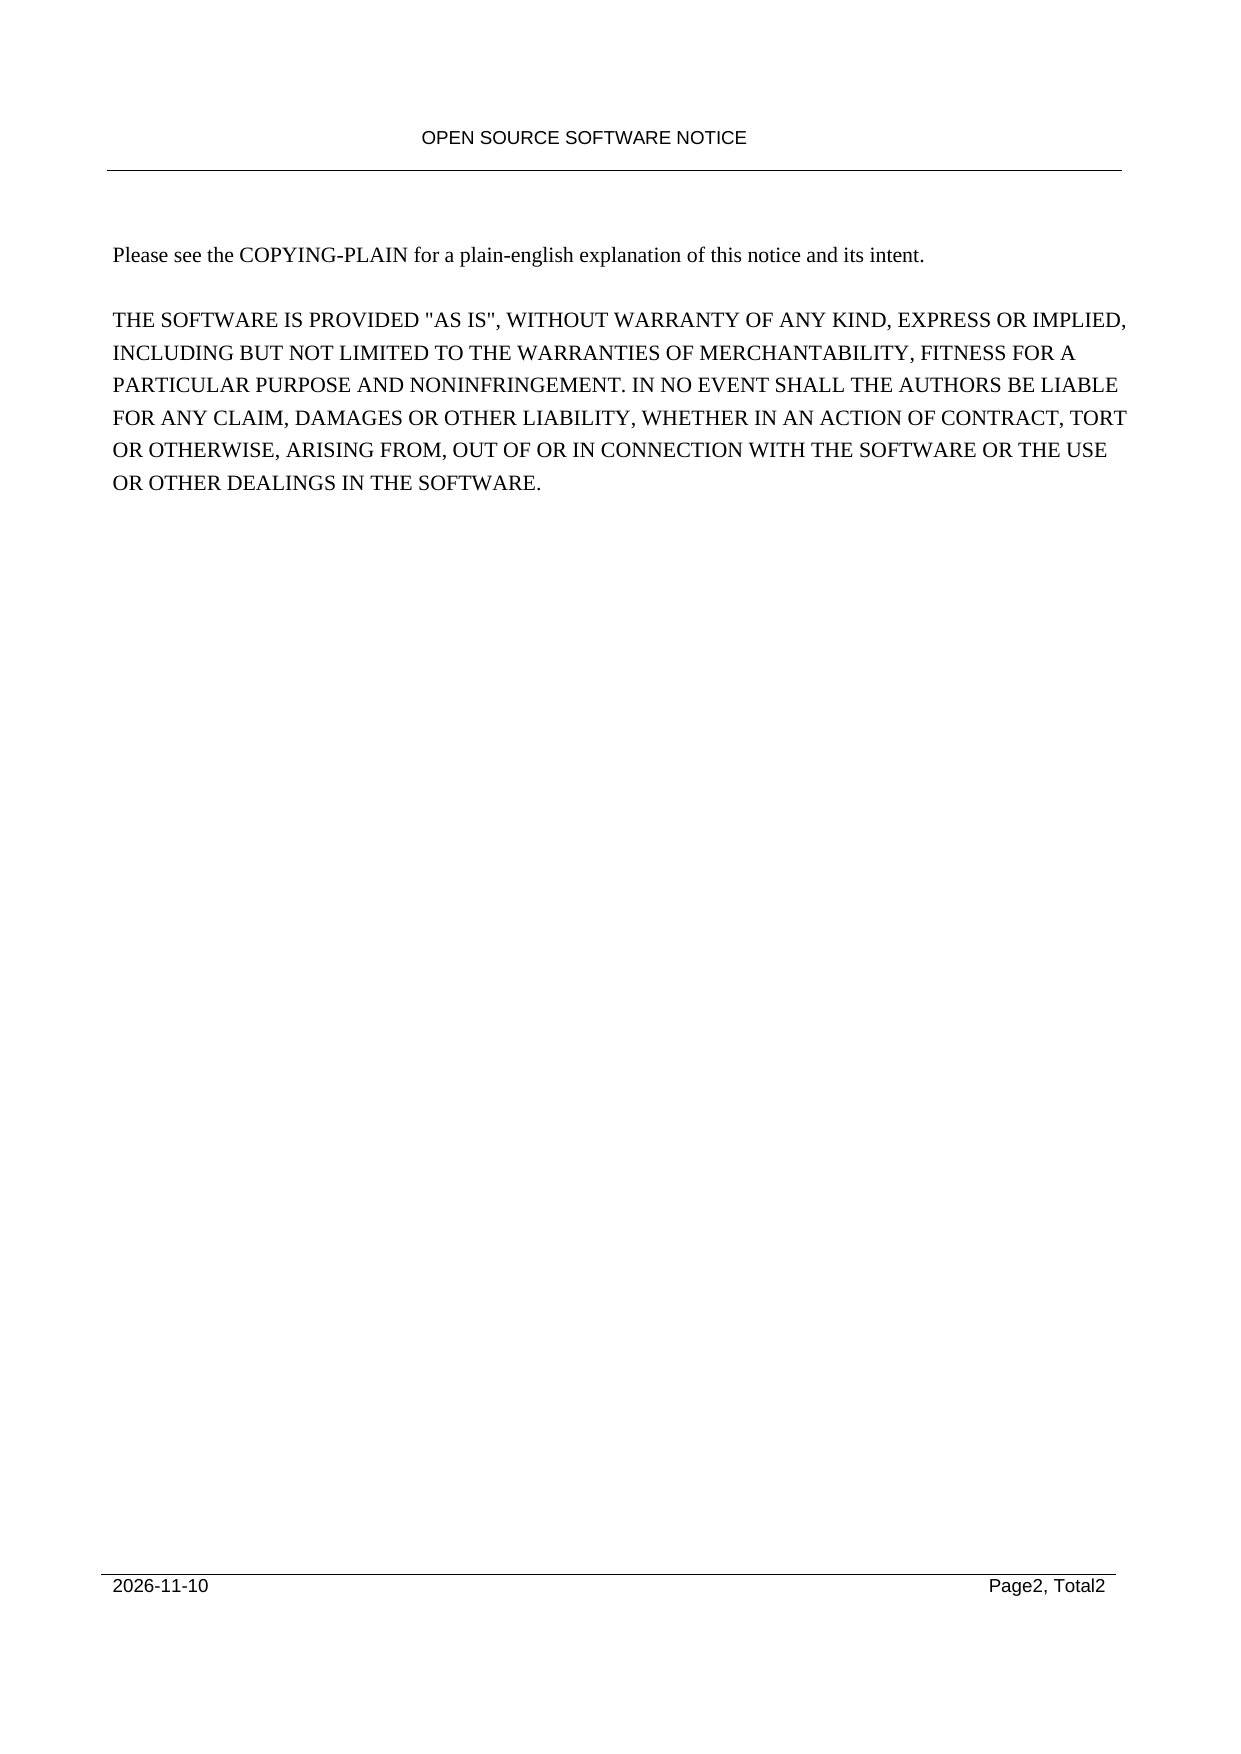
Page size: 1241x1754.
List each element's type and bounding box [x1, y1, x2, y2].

text [112, 206, 1128, 531]
